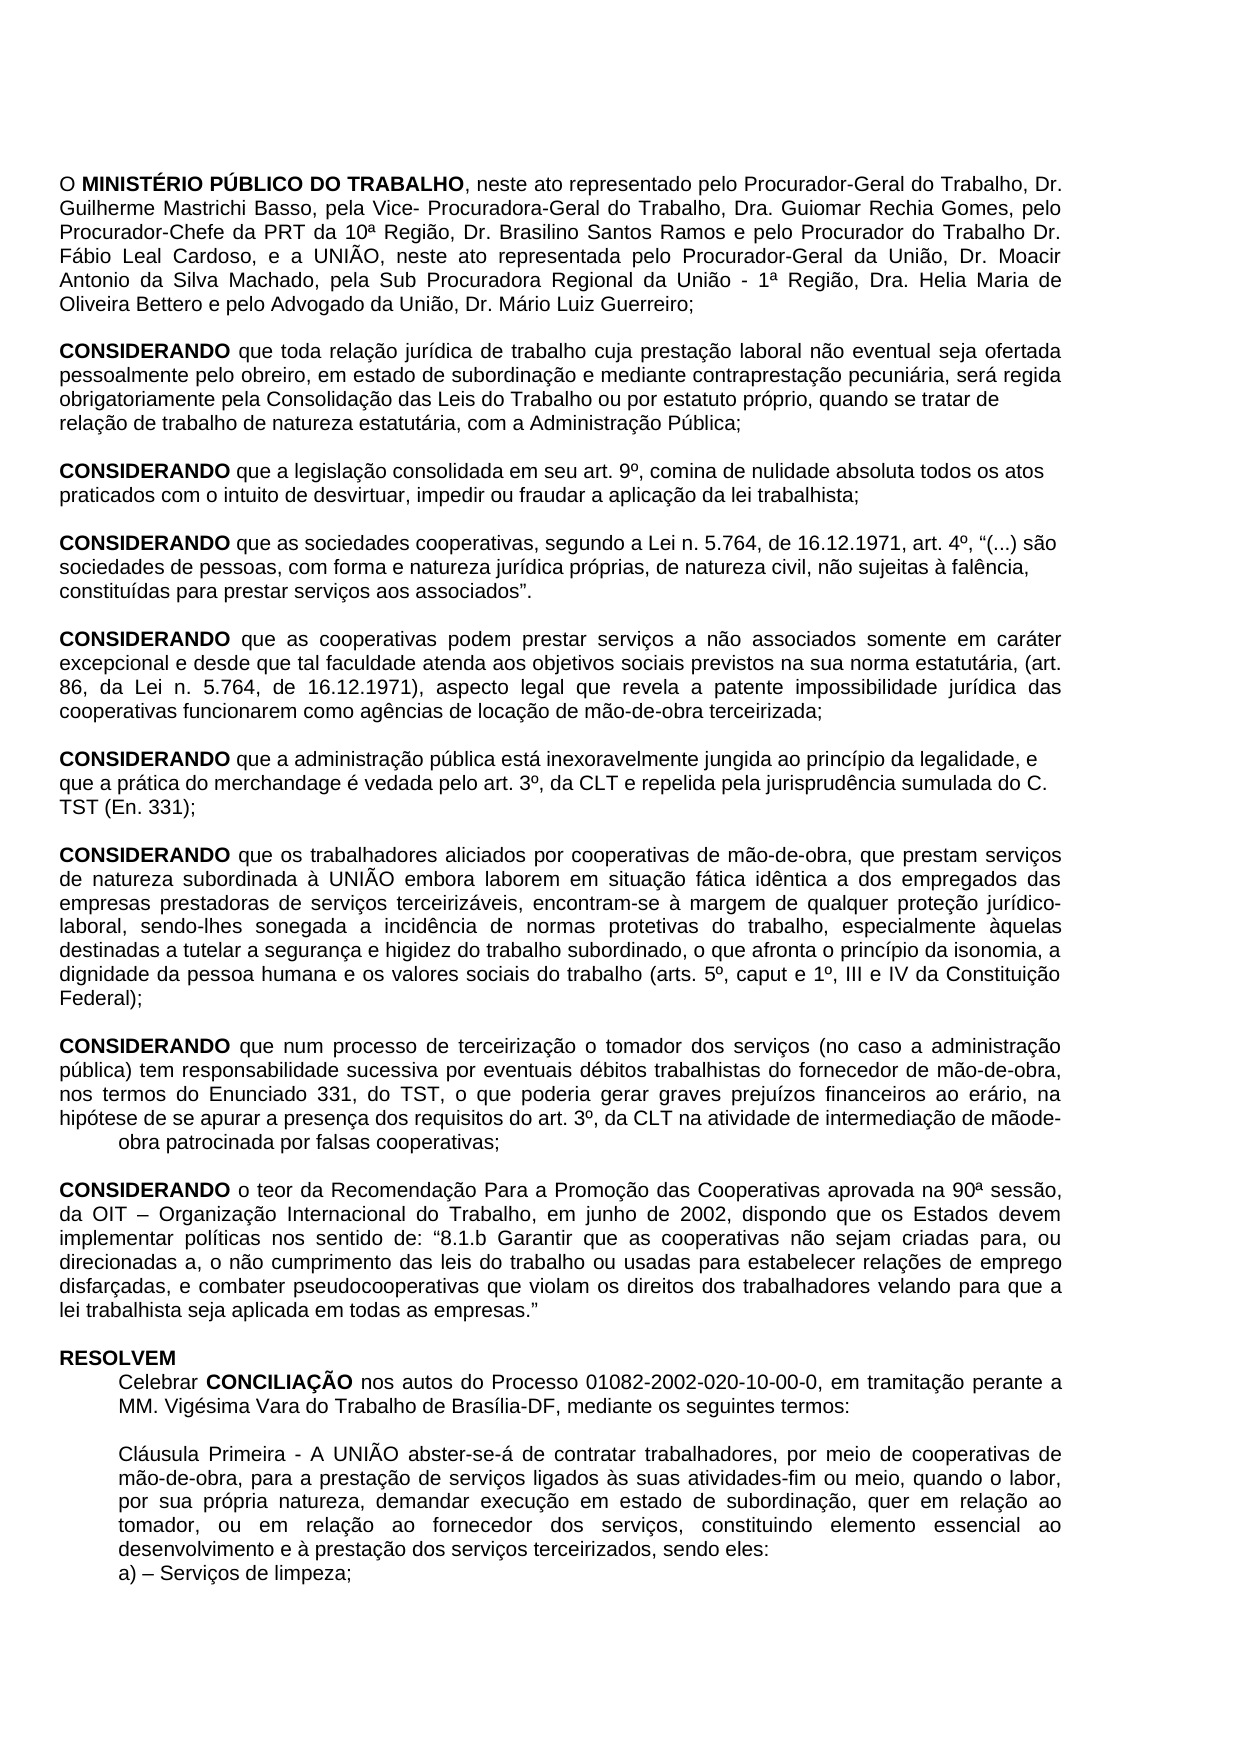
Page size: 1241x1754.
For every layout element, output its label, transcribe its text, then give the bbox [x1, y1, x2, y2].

text CONSIDERANDO que as sociedades cooperativas, segundo a Lei n. 5.764, de 16.12.1971, art. 4º, “(...) são sociedades de pessoas, com forma e natureza jurídica próprias, de natureza civil, não sujeitas à falência, constituídas para prestar serviços aos associados”. [59, 531, 1063, 603]
text CONSIDERANDO que a legislação consolidada em seu art. 9º, comina de nulidade absoluta todos os atos praticados com o intuito de desvirtuar, impedir ou fraudar a aplicação da lei trabalhista; [59, 459, 1063, 507]
text CONSIDERANDO o teor da Recomendação Para a Promoção das Cooperativas aprovada na 90ª sessão, da OIT – Organização Internacional do Trabalho, em junho de 2002, dispondo que os Estados devem implementar políticas nos sentido de: “8.1.b Garantir que as cooperativas não sejam criadas para, ou direcionadas a, o não cumprimento das leis do trabalho ou usadas para estabelecer relações de emprego disfarçadas, e combater pseudocooperativas que violam os direitos dos trabalhadores velando para que a lei trabalhista seja aplicada em todas as empresas.” [59, 1178, 1063, 1322]
text a) – Serviços de limpeza; [118, 1561, 1063, 1585]
text relação de trabalho de natureza estatutária, com a Administração Pública; [59, 411, 1063, 435]
text CONSIDERANDO que a administração pública está inexoravelmente jungida ao princípio da legalidade, e que a prática do merchandage é vedada pelo art. 3º, da CLT e repelida pela jurisprudência sumulada do C. TST (En. 331); [59, 747, 1063, 818]
text Celebrar CONCILIAÇÃO nos autos do Processo 01082-2002-020-10-00-0, em tramitação perante a MM. Vigésima Vara do Trabalho de Brasília-DF, mediante os seguintes termos: [118, 1369, 1063, 1417]
text RESOLVEM [59, 1346, 1063, 1369]
text CONSIDERANDO que num processo de terceirização o tomador dos serviços (no caso a administração pública) tem responsabilidade sucessiva por eventuais débitos trabalhistas do fornecedor de mão-de-obra, nos termos do Enunciado 331, do TST, o que poderia gerar graves prejuízos financeiros ao erário, na hipótese de se apurar a presença dos requisitos do art. 3º, da CLT na atividade de intermediação de mãode- [59, 1034, 1063, 1130]
text obra patrocinada por falsas cooperativas; [118, 1130, 1063, 1154]
text CONSIDERANDO que as cooperativas podem prestar serviços a não associados somente em caráter excepcional e desde que tal faculdade atenda aos objetivos sociais previstos na sua norma estatutária, (art. 86, da Lei n. 5.764, de 16.12.1971), aspecto legal que revela a patente impossibilidade jurídica das cooperativas funcionarem como agências de locação de mão-de-obra terceirizada; [59, 627, 1063, 723]
text CONSIDERANDO que toda relação jurídica de trabalho cuja prestação laboral não eventual seja ofertada pessoalmente pelo obreiro, em estado de subordinação e mediante contraprestação pecuniária, será regida obrigatoriamente pela Consolidação das Leis do Trabalho ou por estatuto próprio, quando se tratar de [59, 339, 1063, 411]
text CONSIDERANDO que os trabalhadores aliciados por cooperativas de mão-de-obra, que prestam serviços de natureza subordinada à UNIÃO embora laborem em situação fática idêntica a dos empregados das empresas prestadoras de serviços terceirizáveis, encontram-se à margem de qualquer proteção jurídico-laboral, sendo-lhes sonegada a incidência de normas protetivas do trabalho, especialmente àquelas destinadas a tutelar a segurança e higidez do trabalho subordinado, o que afronta o princípio da isonomia, a dignidade da pessoa humana e os valores sociais do trabalho (arts. 5º, caput e 1º, III e IV da Constituição Federal); [59, 842, 1063, 1010]
text Cláusula Primeira - A UNIÃO abster-se-á de contratar trabalhadores, por meio de cooperativas de mão-de-obra, para a prestação de serviços ligados às suas atividades-fim ou meio, quando o labor, por sua própria natureza, demandar execução em estado de subordinação, quer em relação ao tomador, ou em relação ao fornecedor dos serviços, constituindo elemento essencial ao desenvolvimento e à prestação dos serviços terceirizados, sendo eles: [118, 1441, 1063, 1561]
text O MINISTÉRIO PÚBLICO DO TRABALHO, neste ato representado pelo Procurador-Geral do Trabalho, Dr. Guilherme Mastrichi Basso, pela Vice- Procuradora-Geral do Trabalho, Dra. Guiomar Rechia Gomes, pelo Procurador-Chefe da PRT da 10ª Região, Dr. Brasilino Santos Ramos e pelo Procurador do Trabalho Dr. Fábio Leal Cardoso, e a UNIÃO, neste ato representada pelo Procurador-Geral da União, Dr. Moacir Antonio da Silva Machado, pela Sub Procuradora Regional da União - 1ª Região, Dra. Helia Maria de Oliveira Bettero e pelo Advogado da União, Dr. Mário Luiz Guerreiro; [59, 172, 1063, 315]
